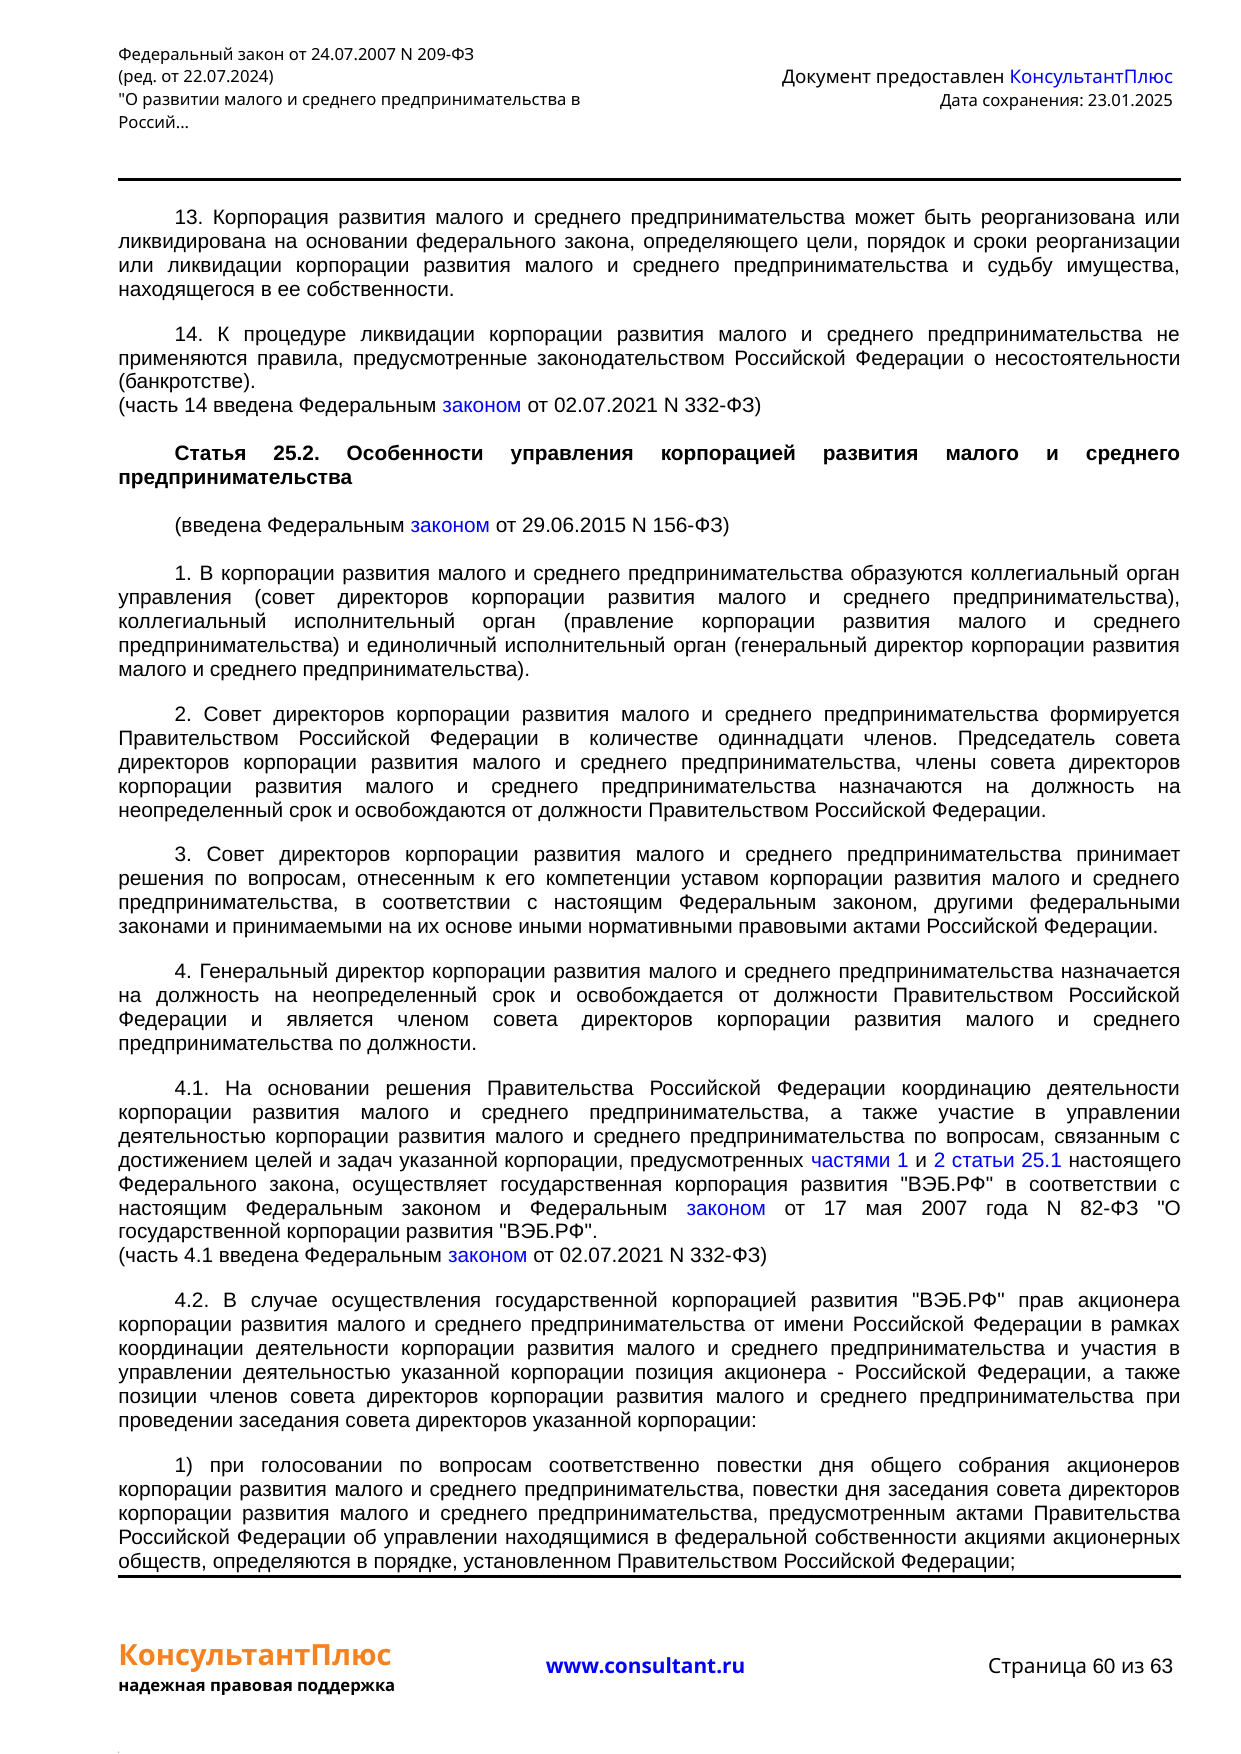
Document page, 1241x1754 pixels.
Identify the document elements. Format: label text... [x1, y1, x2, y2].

title Статья 25.2. Особенности управления корпорацией развития малого и среднего предпринимательства [118, 441, 1181, 489]
text 4. Генеральный директор корпорации развития малого и среднего предпринимательства назначается на должность на неопределенный срок и освобождается от должности Правительством Российской Федерации и является членом совета директоров корпорации развития малого и среднего предпринимательства по должности. [118, 959, 1181, 1055]
text 13. Корпорация развития малого и среднего предпринимательства может быть реорганизована или ликвидирована на основании федерального закона, определяющего цели, порядок и сроки реорганизации или ликвидации корпорации развития малого и среднего предпринимательства и судьбу имущества, находящегося в ее собственности. [118, 205, 1181, 301]
text 1. В корпорации развития малого и среднего предпринимательства образуются коллегиальный орган управления (совет директоров корпорации развития малого и среднего предпринимательства), коллегиальный исполнительный орган (правление корпорации развития малого и среднего предпринимательства) и единоличный исполнительный орган (генеральный директор корпорации развития малого и среднего предпринимательства). [118, 561, 1181, 681]
text 4.1. На основании решения Правительства Российской Федерации координацию деятельности корпорации развития малого и среднего предпринимательства, а также участие в управлении деятельностью корпорации развития малого и среднего предпринимательства по вопросам, связанным с достижением целей и задач указанной корпорации, предусмотренных частями 1 и 2 статьи 25.1 настоящего Федерального закона, осуществляет государственная корпорация развития "ВЭБ.РФ" в соответствии с настоящим Федеральным законом и Федеральным законом от 17 мая 2007 года N 82-ФЗ "О государственной корпорации развития "ВЭБ.РФ". [118, 1076, 1181, 1243]
text (часть 14 введена Федеральным законом от 02.07.2021 N 332-ФЗ) [118, 393, 1181, 417]
text 3. Совет директоров корпорации развития малого и среднего предпринимательства принимает решения по вопросам, отнесенным к его компетенции уставом корпорации развития малого и среднего предпринимательства, в соответствии с настоящим Федеральным законом, другими федеральными законами и принимаемыми на их основе иными нормативными правовыми актами Российской Федерации. [118, 842, 1181, 938]
text 1) при голосовании по вопросам соответственно повестки дня общего собрания акционеров корпорации развития малого и среднего предпринимательства, повестки дня заседания совета директоров корпорации развития малого и среднего предпринимательства, предусмотренным актами Правительства Российской Федерации об управлении находящимися в федеральной собственности акциями акционерных обществ, определяются в порядке, установленном Правительством Российской Федерации; [118, 1453, 1181, 1572]
text 2. Совет директоров корпорации развития малого и среднего предпринимательства формируется Правительством Российской Федерации в количестве одиннадцати членов. Председатель совета директоров корпорации развития малого и среднего предпринимательства, члены совета директоров корпорации развития малого и среднего предпринимательства назначаются на должность на неопределенный срок и освобождаются от должности Правительством Российской Федерации. [118, 702, 1181, 821]
text 4.2. В случае осуществления государственной корпорацией развития "ВЭБ.РФ" прав акционера корпорации развития малого и среднего предпринимательства от имени Российской Федерации в рамках координации деятельности корпорации развития малого и среднего предпринимательства и участия в управлении деятельностью указанной корпорации позиция акционера - Российской Федерации, а также позиции членов совета директоров корпорации развития малого и среднего предпринимательства при проведении заседания совета директоров указанной корпорации: [118, 1288, 1181, 1432]
text (часть 4.1 введена Федеральным законом от 02.07.2021 N 332-ФЗ) [118, 1243, 1181, 1267]
text (введена Федеральным законом от 29.06.2015 N 156-ФЗ) [118, 513, 1181, 537]
text 14. К процедуре ликвидации корпорации развития малого и среднего предпринимательства не применяются правила, предусмотренные законодательством Российской Федерации о несостоятельности (банкротстве). [118, 321, 1181, 393]
